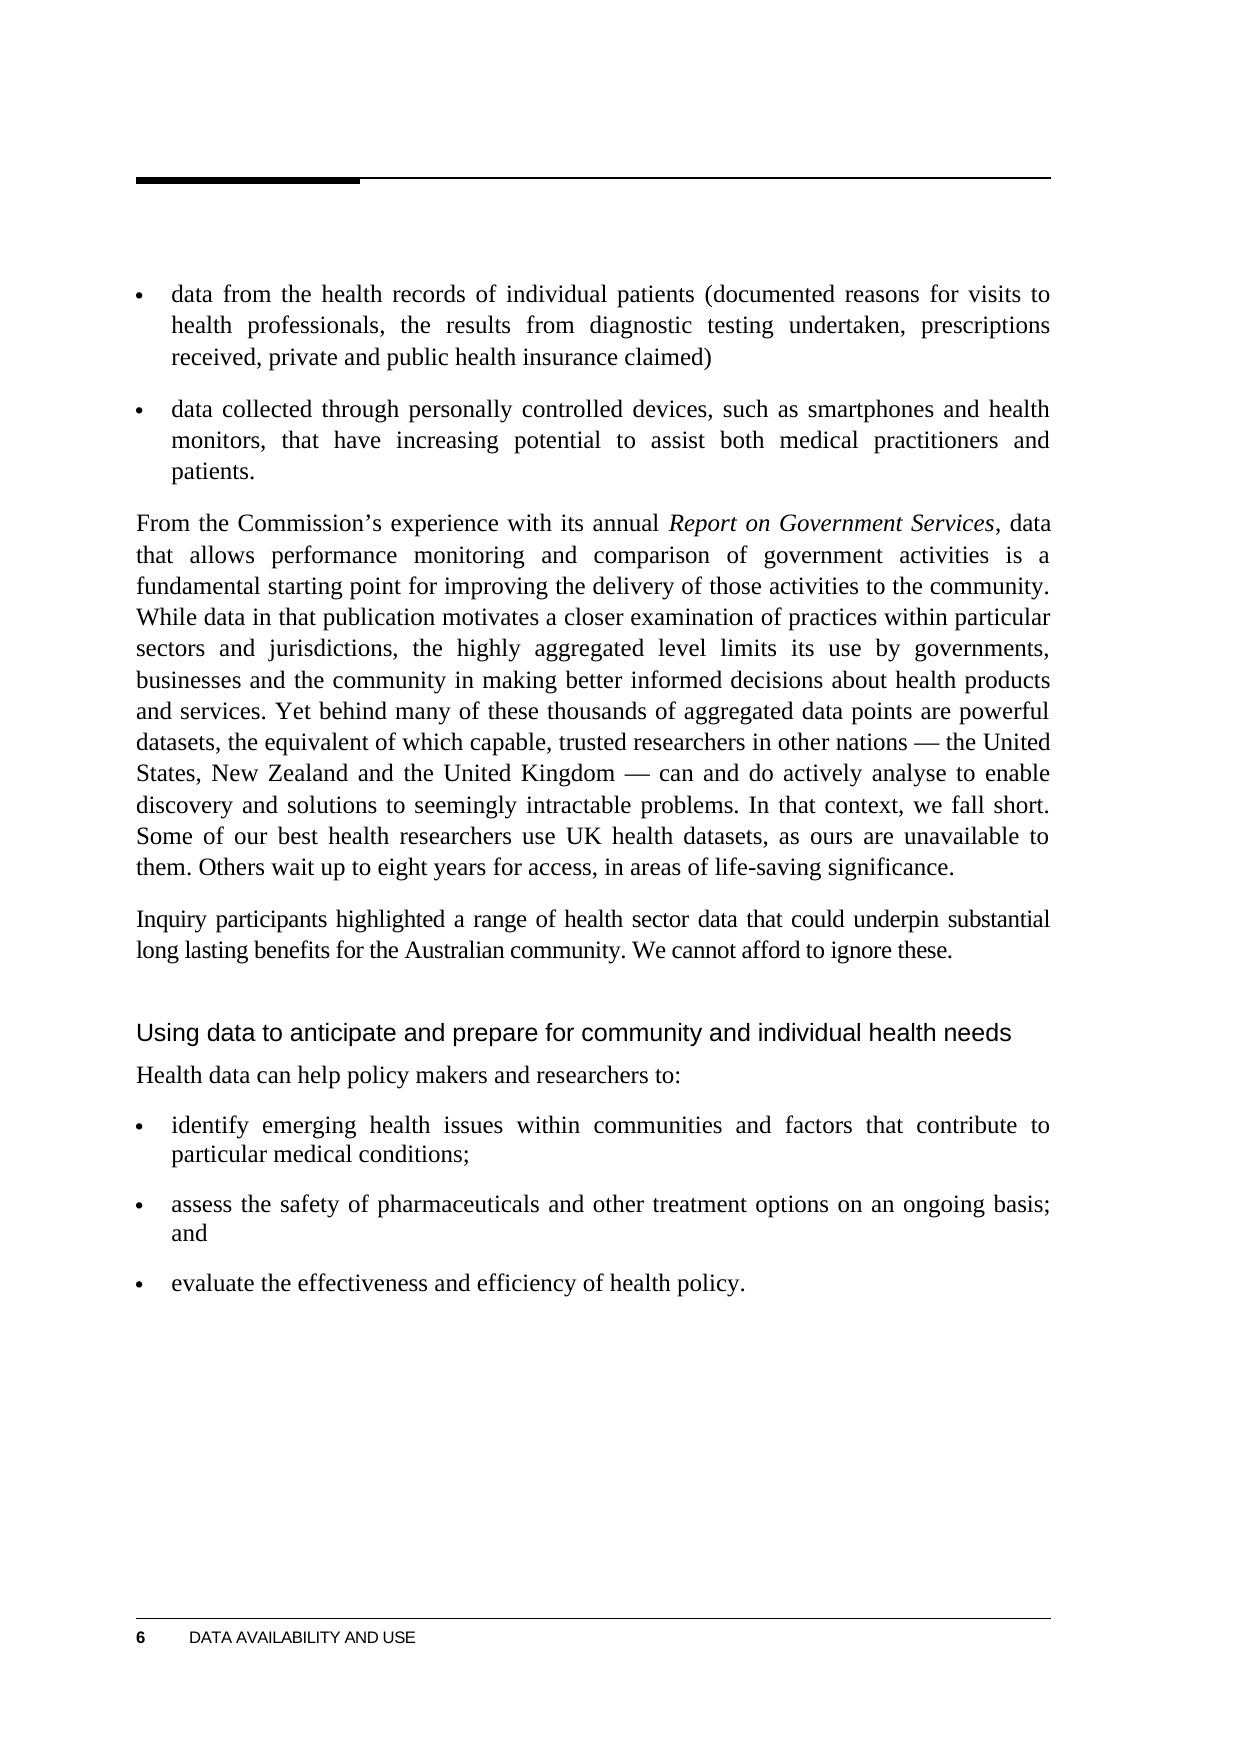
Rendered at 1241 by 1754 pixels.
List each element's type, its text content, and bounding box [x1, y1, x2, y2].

list Health data can help policy makers and researchers to: [136, 1060, 1051, 1089]
text From the Commission’s experience with its annual Report on Government Services, data that allows performance monitoring and comparison of government activities is a fundamental starting point for improving the delivery of those activities to the community. While data in that publication motivates a closer examination of practices within particular sectors and jurisdictions, the highly aggregated level limits its use by governments, businesses and the community in making better informed decisions about health products and services. Yet behind many of these thousands of aggregated data points are powerful datasets, the equivalent of which capable, trusted researchers in other nations — the United States, New Zealand and the United Kingdom — can and do actively analyse to enable discovery and solutions to seemingly intractable problems. In that context, we fall short. Some of our best health researchers use UK health datasets, as ours are unavailable to them. Others wait up to eight years for access, in areas of life-saving significance. [136, 506, 1051, 881]
list assess the safety of pharmaceuticals and other treatment options on an ongoing basis; and [136, 1189, 1051, 1247]
list data collected through personally controlled devices, such as smartphones and health monitors, that have increasing potential to assist both medical practitioners and patients. [136, 391, 1051, 485]
subtitle Using data to anticipate and prepare for community and individual health needs [136, 1014, 1051, 1048]
text Inquiry participants highlighted a range of health sector data that could underpin substantial long lasting benefits for the Australian community. We cannot afford to ignore these. [136, 902, 1051, 964]
list evaluate the effectiveness and efficiency of health policy. [136, 1268, 1051, 1297]
list identify emerging health issues within communities and factors that contribute to particular medical conditions; [136, 1110, 1051, 1168]
list data from the health records of individual patients (documented reasons for visits to health professionals, the results from diagnostic testing undertaken, prescriptions received, private and public health insurance claimed) [136, 277, 1051, 371]
